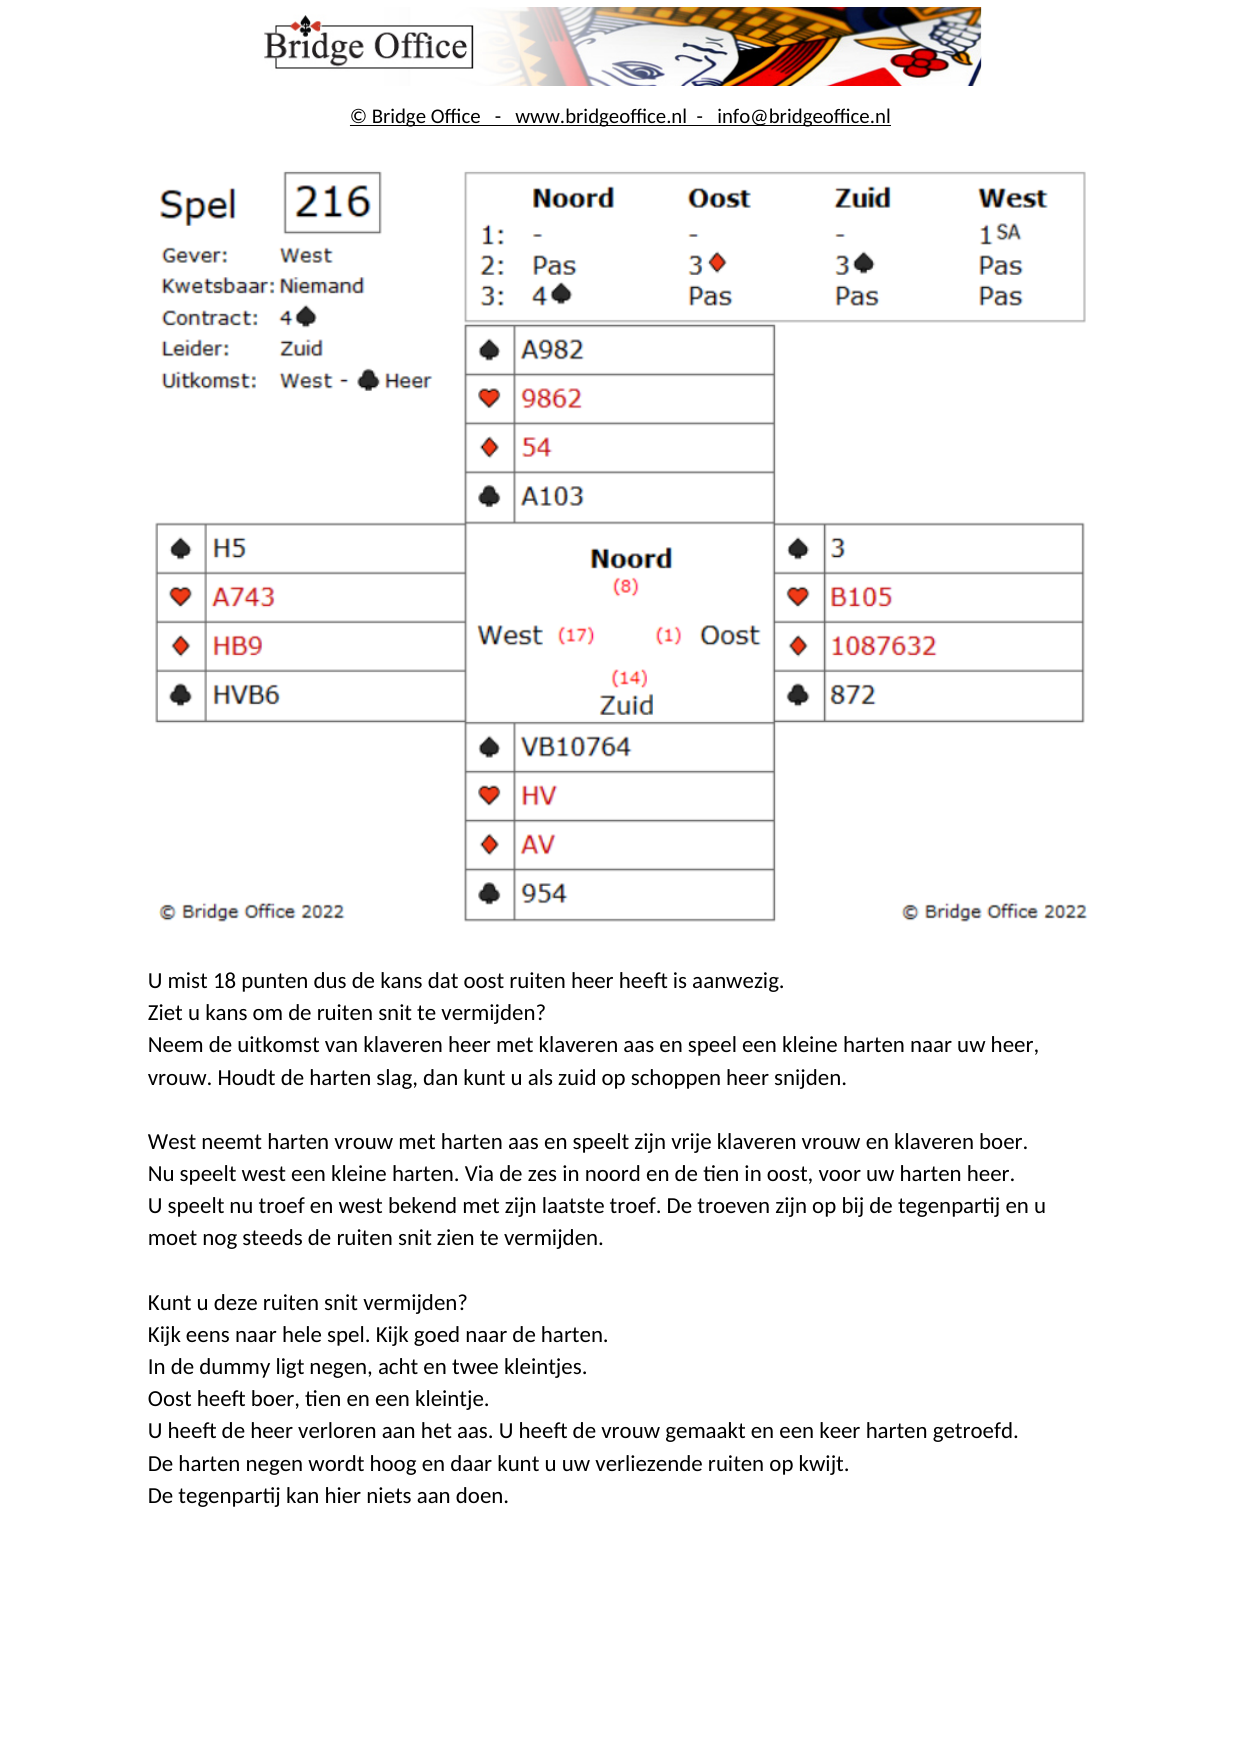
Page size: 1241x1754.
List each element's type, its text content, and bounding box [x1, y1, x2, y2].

text U heeft de heer verloren aan het aas. U heeft de vrouw gemaakt en een keer harten getroefd. [148, 1417, 1093, 1445]
picture [237, 7, 980, 85]
text Kijk eens naar hele spel. Kijk goed naar de harten. [148, 1320, 1093, 1348]
text Nu speelt west een kleine harten. Via de zes in noord en de tien in oost, voor uw harten heer. [148, 1159, 1093, 1187]
text De harten negen wordt hoog en daar kunt u uw verliezende ruiten op kwijt. [148, 1449, 1093, 1477]
text U mist 18 punten dus de kans dat oost ruiten heer heeft is aanwezig. [148, 966, 1093, 994]
text Oost heeft boer, tien en een kleintje. [148, 1384, 1093, 1412]
text Kunt u deze ruiten snit vermijden? [148, 1288, 1093, 1316]
text De tegenpartij kan hier niets aan doen. [148, 1481, 1093, 1509]
text West neemt harten vrouw met harten aas en speelt zijn vrije klaveren vrouw en klaveren boer. [148, 1127, 1093, 1155]
picture [147, 160, 1093, 930]
text Ziet u kans om de ruiten snit te vermijden? [148, 998, 1093, 1026]
text In de dummy ligt negen, acht en twee kleintjes. [148, 1352, 1093, 1380]
text U speelt nu troef en west bekend met zijn laatste troef. De troeven zijn op bij de tegenpartij en u moet nog steeds de ruiten snit zien te vermijden. [148, 1191, 1093, 1252]
text Neem de uitkomst van klaveren heer met klaveren aas en speel een kleine harten naar uw heer, vrouw. Houdt de harten slag, dan kunt u als zuid op schoppen heer snijden. [148, 1030, 1093, 1091]
